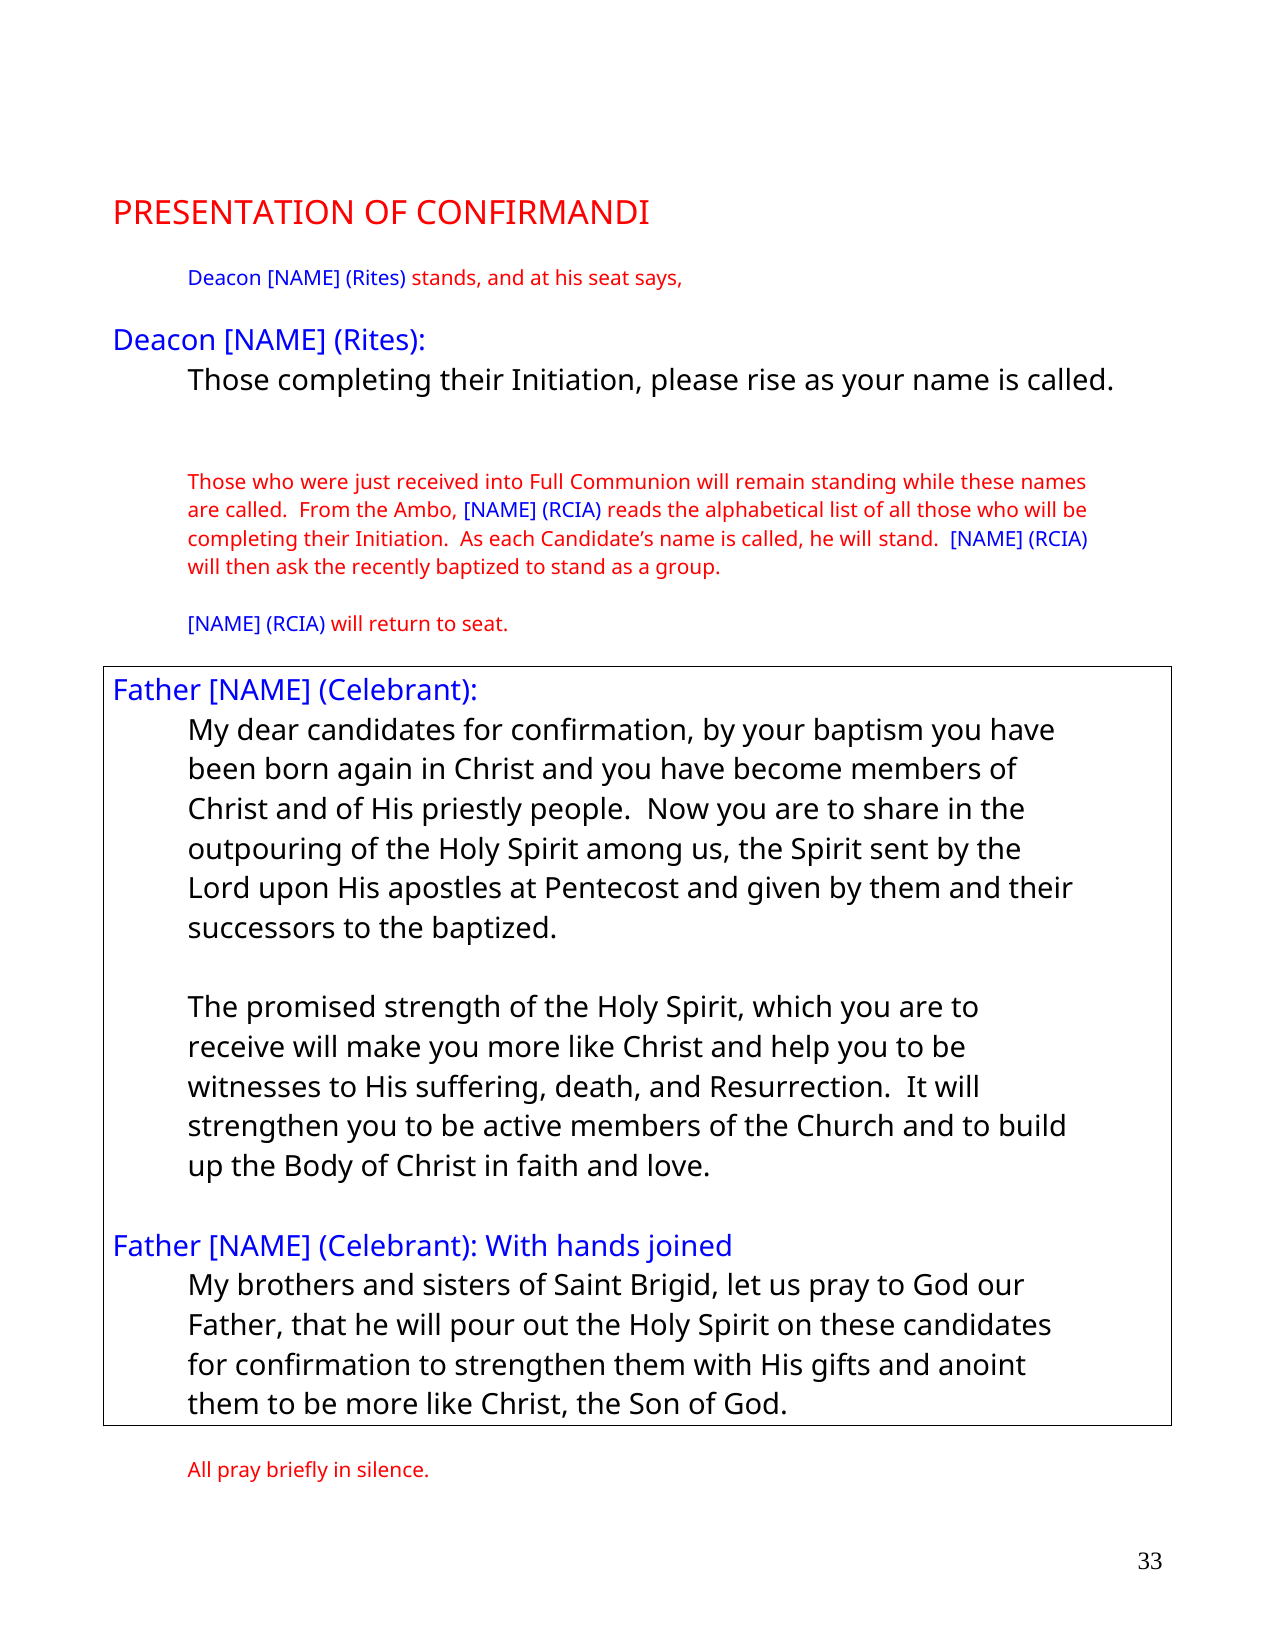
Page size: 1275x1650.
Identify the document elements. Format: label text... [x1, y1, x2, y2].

text My brothers and sisters of Saint Brigid, let us pray to God our [112, 1264, 1162, 1304]
text Lord upon His apostles at Pentecost and given by them and their [112, 868, 1162, 907]
text successors to the baptized. [112, 907, 1162, 947]
text The promised strength of the Holy Spirit, which you are to [112, 987, 1162, 1026]
text All pray briefly in silence. [187, 1455, 1087, 1483]
text [NAME] (RCIA) will return to seat. [187, 609, 1087, 638]
text Father [NAME] (Celebrant): With hands joined [112, 1225, 1162, 1264]
text receive will make you more like Christ and help you to be [112, 1026, 1162, 1066]
text witnesses to His suffering, death, and Resurrection. It will [112, 1066, 1162, 1106]
text Deacon [NAME] (Rites): [112, 319, 1162, 359]
text Those completing their Initiation, please rise as your name is called. [187, 359, 1162, 438]
text Deacon [NAME] (Rites) stands, and at his seat says, [187, 263, 1087, 291]
text for confirmation to strengthen them with His gifts and anoint [112, 1344, 1162, 1380]
text up the Body of Christ in faith and love. [112, 1145, 1162, 1185]
text Father, that he will pour out the Holy Spirit on these candidates [112, 1304, 1162, 1344]
text Those who were just received into Full Communion will remain standing while these names are called. From the Ambo, [NAME] (RCIA) reads the alphabetical list of all those who will be completing their Initiation. As each Candidate’s name is called, he will stand. [NAME] (RCIA) will then ask the recently baptized to stand as a group. [187, 467, 1087, 581]
text My dear candidates for confirmation, by your baptism you have [112, 709, 1162, 748]
text outpouring of the Holy Spirit among us, the Spirit sent by the [112, 828, 1162, 868]
subtitle PRESENTATION OF CONFIRMANDI [112, 189, 1162, 234]
text Father [NAME] (Celebrant): [104, 667, 1171, 709]
text Christ and of His priestly people. Now you are to share in the [112, 788, 1162, 828]
text been born again in Christ and you have become members of [112, 748, 1162, 788]
text strengthen you to be active members of the Church and to build [112, 1106, 1162, 1145]
text them to be more like Christ, the Son of God. [104, 1380, 1171, 1425]
